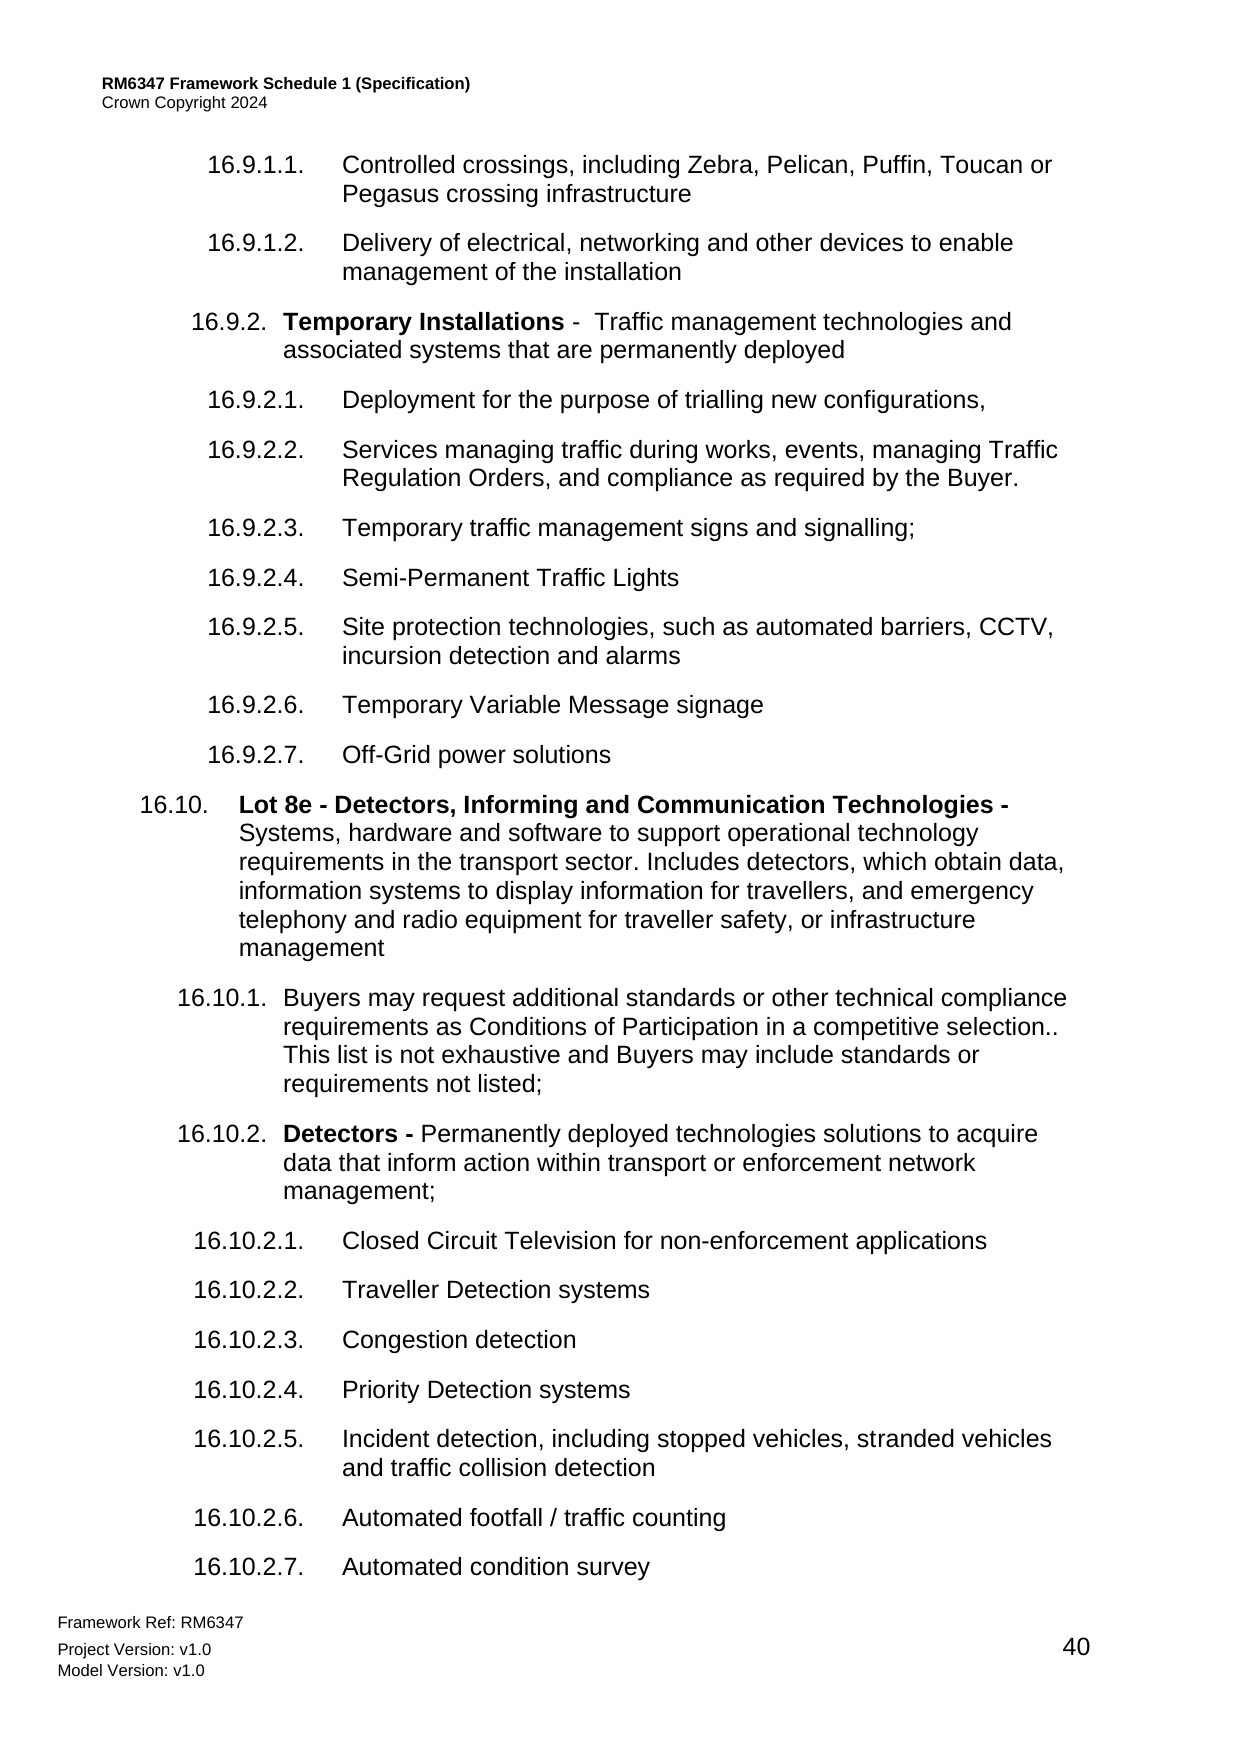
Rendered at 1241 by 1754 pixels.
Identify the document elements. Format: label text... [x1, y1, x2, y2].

list Closed Circuit Television for non-enforcement applications [304, 1226, 1090, 1254]
list Traveller Detection systems [304, 1275, 1090, 1304]
list Lot 8e - Detectors, Informing and Communication Technologies - Systems, hardware and software to support operational technology requirements in the transport sector. Includes detectors, which obtain data, information systems to display information for travellers, and emergency telephony and radio equipment for traveller safety, or infrastructure management [209, 789, 1090, 962]
list Semi-Permanent Traffic Lights [304, 562, 1090, 591]
list Temporary traffic management signs and signalling; [304, 513, 1090, 542]
list Temporary Installations - Traffic management technologies and associated systems that are permanently deployed [267, 307, 1090, 364]
list Site protection technologies, such as automated barriers, CCTV, incursion detection and alarms [304, 612, 1090, 669]
list Detectors - Permanently deployed technologies solutions to acquire data that inform action within transport or enforcement network management; [267, 1119, 1090, 1205]
list Buyers may request additional standards or other technical compliance requirements as Conditions of Participation in a competitive selection.. This list is not exhaustive and Buyers may include standards or requirements not listed; [267, 983, 1090, 1098]
list Automated footfall / traffic counting [304, 1502, 1090, 1531]
list Delivery of electrical, networking and other devices to enable management of the installation [304, 228, 1090, 286]
list Congestion detection [304, 1325, 1090, 1354]
list Automated condition survey [304, 1552, 1090, 1581]
list Temporary Variable Message signage [304, 690, 1090, 719]
list Services managing traffic during works, events, managing Traffic Regulation Orders, and compliance as required by the Buyer. [304, 434, 1090, 492]
list Controlled crossings, including Zebra, Pelican, Puffin, Toucan or Pegasus crossing infrastructure [304, 150, 1090, 207]
list Off-Grid power solutions [304, 740, 1090, 769]
list Deployment for the purpose of trialling new configurations, [304, 385, 1090, 414]
list Incident detection, including stopped vehicles, stranded vehicles and traffic collision detection [304, 1424, 1090, 1482]
list Priority Detection systems [304, 1374, 1090, 1403]
